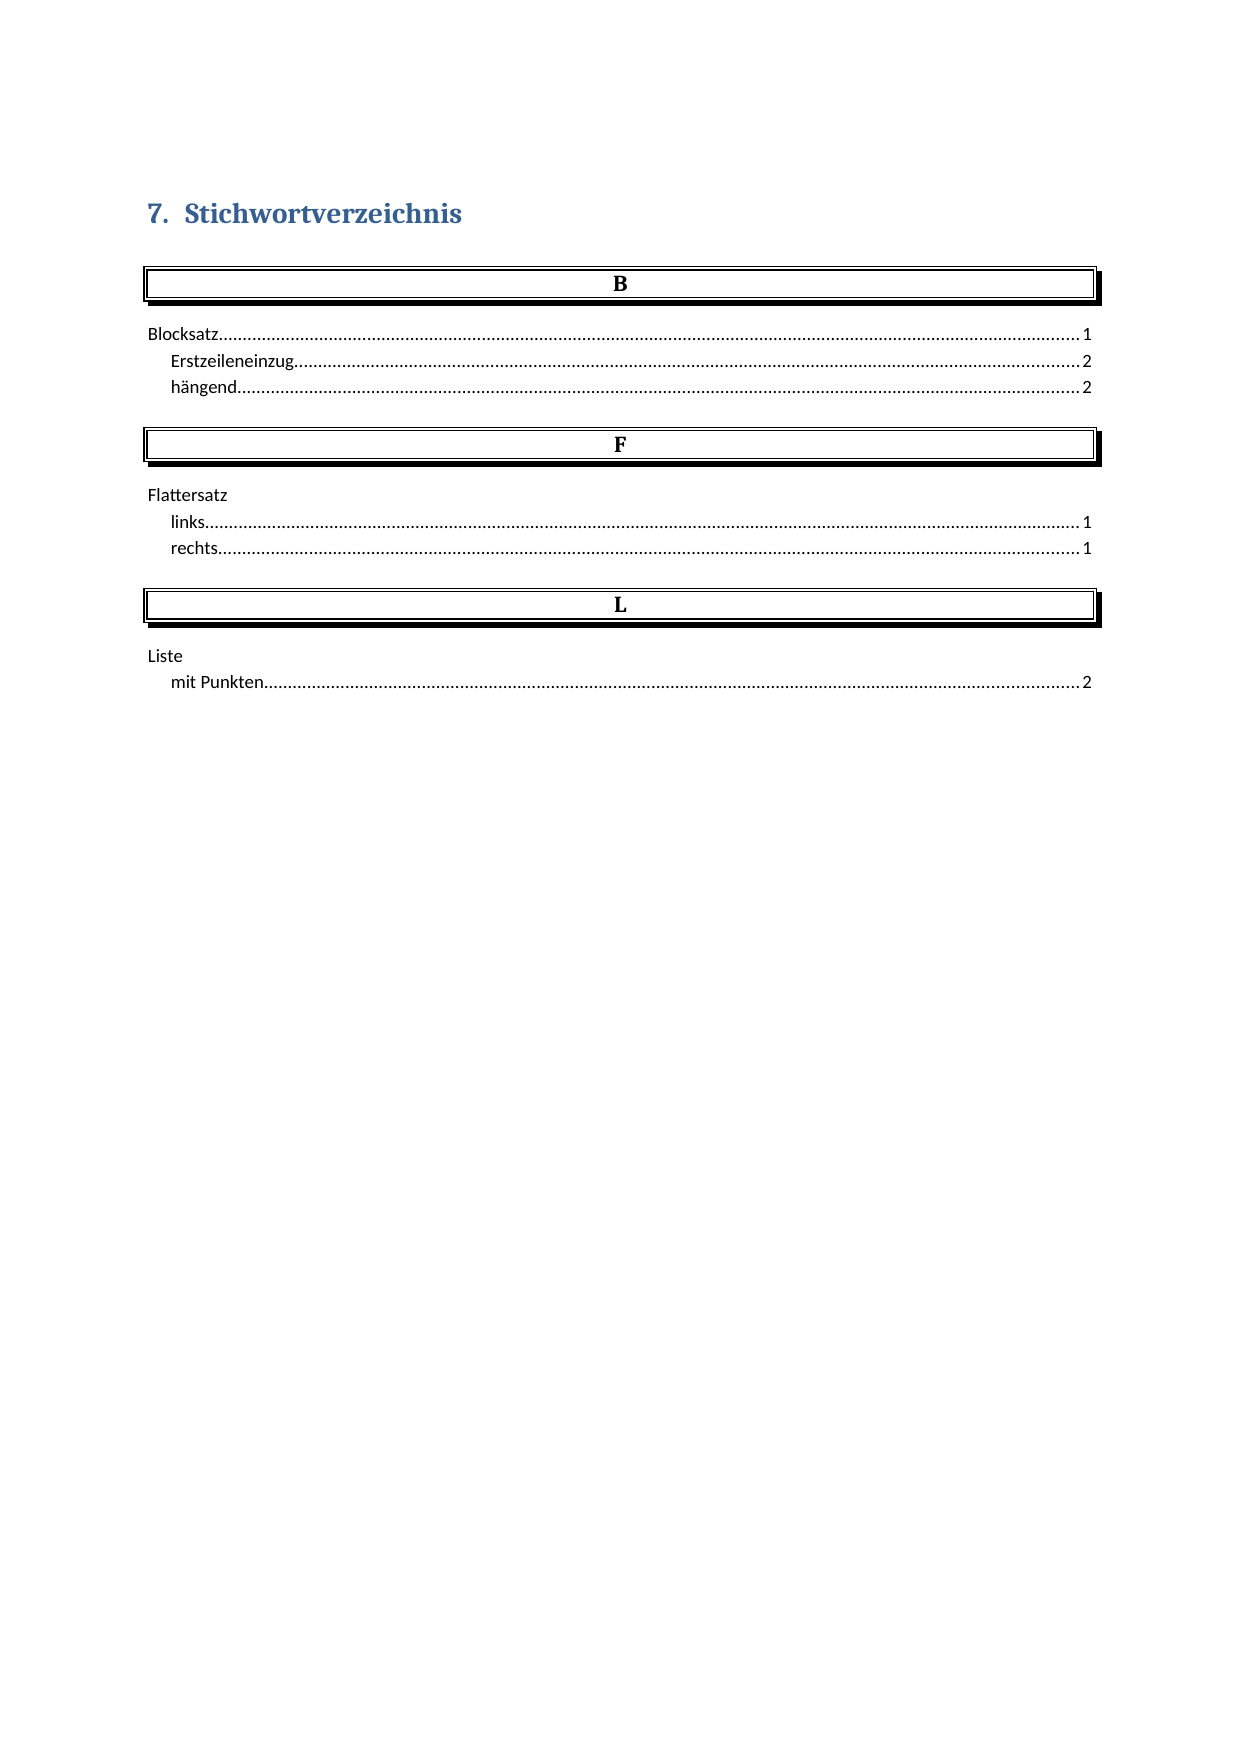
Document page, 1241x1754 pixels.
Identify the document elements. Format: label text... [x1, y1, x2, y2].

text Liste [148, 644, 1093, 667]
text mit Punkten 2 [171, 671, 1093, 693]
text links 1 [171, 510, 1093, 533]
text Blocksatz 1 [148, 323, 1093, 346]
text Erstzeileneinzug 2 [171, 349, 1093, 372]
text Flattersatz [148, 483, 1093, 506]
text rechts 1 [171, 536, 1093, 559]
text hängend 2 [171, 375, 1093, 398]
subtitle Stichwortverzeichnis [148, 198, 1093, 231]
